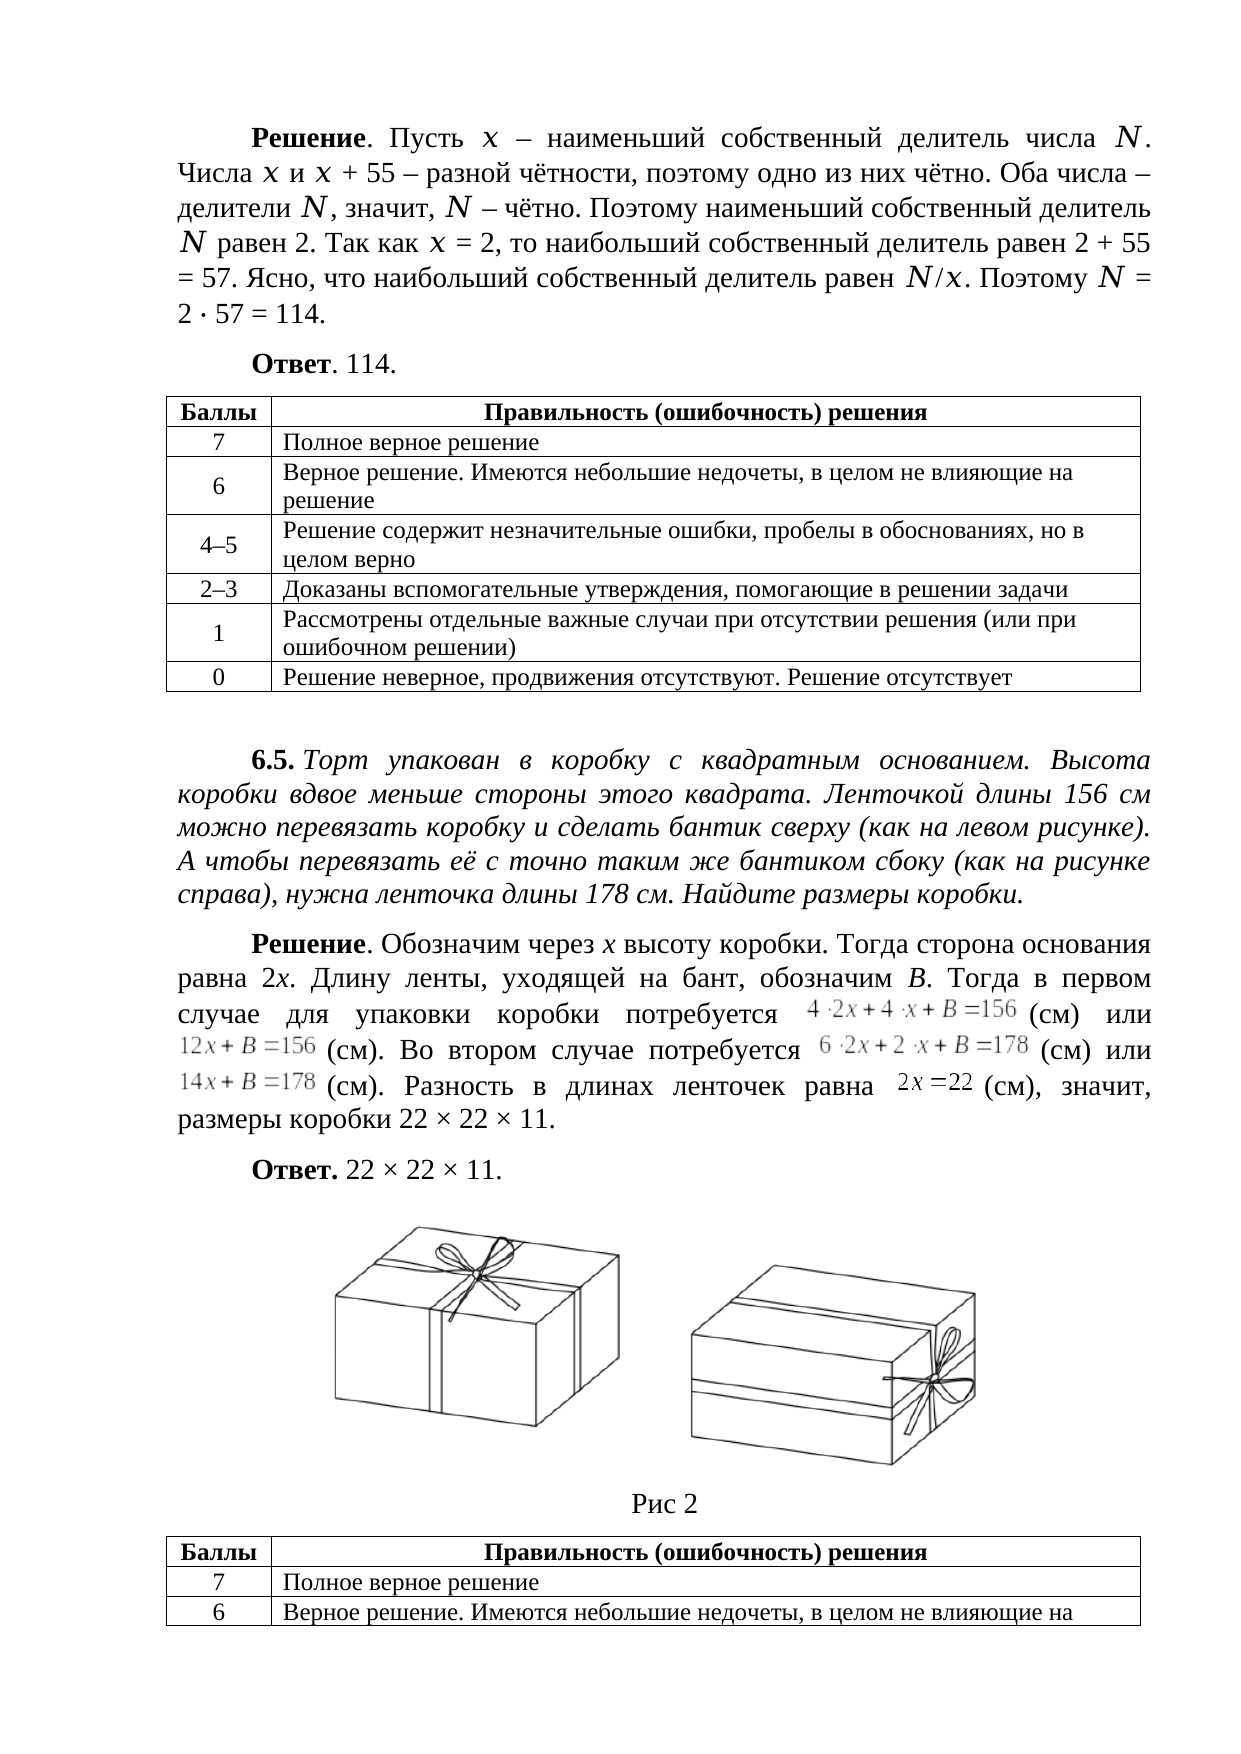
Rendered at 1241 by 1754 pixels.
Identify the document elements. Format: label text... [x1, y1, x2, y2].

table_cell 6 [167, 1597, 271, 1625]
text 6.5. Торт упакован в коробку с квадратным основанием. Высота коробки вдвое меньше стороны этого квадрата. Ленточкой длины 156 см можно перевязать коробку и сделать бантик сверху (как на левом рисунке). А чтобы перевязать её с точно таким же бантиком сбоку (как на рисунке справа), нужна ленточка длины 178 см. Найдите размеры коробки. [177, 742, 1152, 910]
table_cell Решение неверное, продвижения отсутствуют. Решение отсутствует [272, 662, 1140, 691]
table_header Баллы [167, 1537, 271, 1566]
table_cell 4–5 [167, 515, 271, 573]
table_cell 1 [167, 604, 271, 661]
text Ответ. 22 × 22 × 11. [177, 1152, 1152, 1185]
table_cell 6 [167, 457, 271, 514]
table_header Правильность (ошибочность) решения [272, 397, 1140, 426]
table_cell Верное решение. Имеются небольшие недочеты, в целом не влияющие на решение [272, 457, 1140, 514]
table_cell Рассмотрены отдельные важные случаи при отсутствии решения (или при ошибочном решении) [272, 604, 1140, 661]
text Решение. Пусть 𝑥 – наименьший собственный делитель числа 𝑁. Числа 𝑥 и 𝑥 + 55 – разной чётности, поэтому одно из них чётно. Оба числа – делители 𝑁, значит, 𝑁 – чётно. Поэтому наименьший собственный делитель 𝑁 равен 2. Так как 𝑥 = 2, то наибольший собственный делитель равен 2 + 55 = 57. Ясно, что наибольший собственный делитель равен 𝑁/𝑥. Поэтому 𝑁 = 2 ⋅ 57 = 114. [177, 118, 1152, 329]
table_cell Доказаны вспомогательные утверждения, помогающие в решении задачи [272, 574, 1140, 603]
table_cell 2–3 [167, 574, 271, 603]
picture [311, 1202, 1018, 1470]
text Рис 2 [177, 1486, 1152, 1519]
table_cell Решение содержит незначительные ошибки, пробелы в обоснованиях, но в целом верно [272, 515, 1140, 573]
table_header Баллы [167, 397, 271, 426]
table_cell 7 [167, 1567, 271, 1596]
table_cell 7 [167, 427, 271, 456]
table_cell Полное верное решение [272, 427, 1140, 456]
table_cell 0 [167, 662, 271, 691]
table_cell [272, 1597, 1140, 1625]
text Решение. Обозначим через x высоту коробки. Тогда сторона основания равна 2x. Длину ленты, уходящей на бант, обозначим B. Тогда в первом случае для упаковки коробки потребуется (см) или (см). Во втором случае потребуется (см) или (см). Разность в длинах ленточек равна (см), значит, размеры коробки 22 × 22 × 11. [177, 927, 1152, 1135]
table_cell Полное верное решение [272, 1567, 1140, 1596]
text Ответ. 114. [177, 346, 1152, 379]
table_header Правильность (ошибочность) решения [272, 1537, 1140, 1566]
